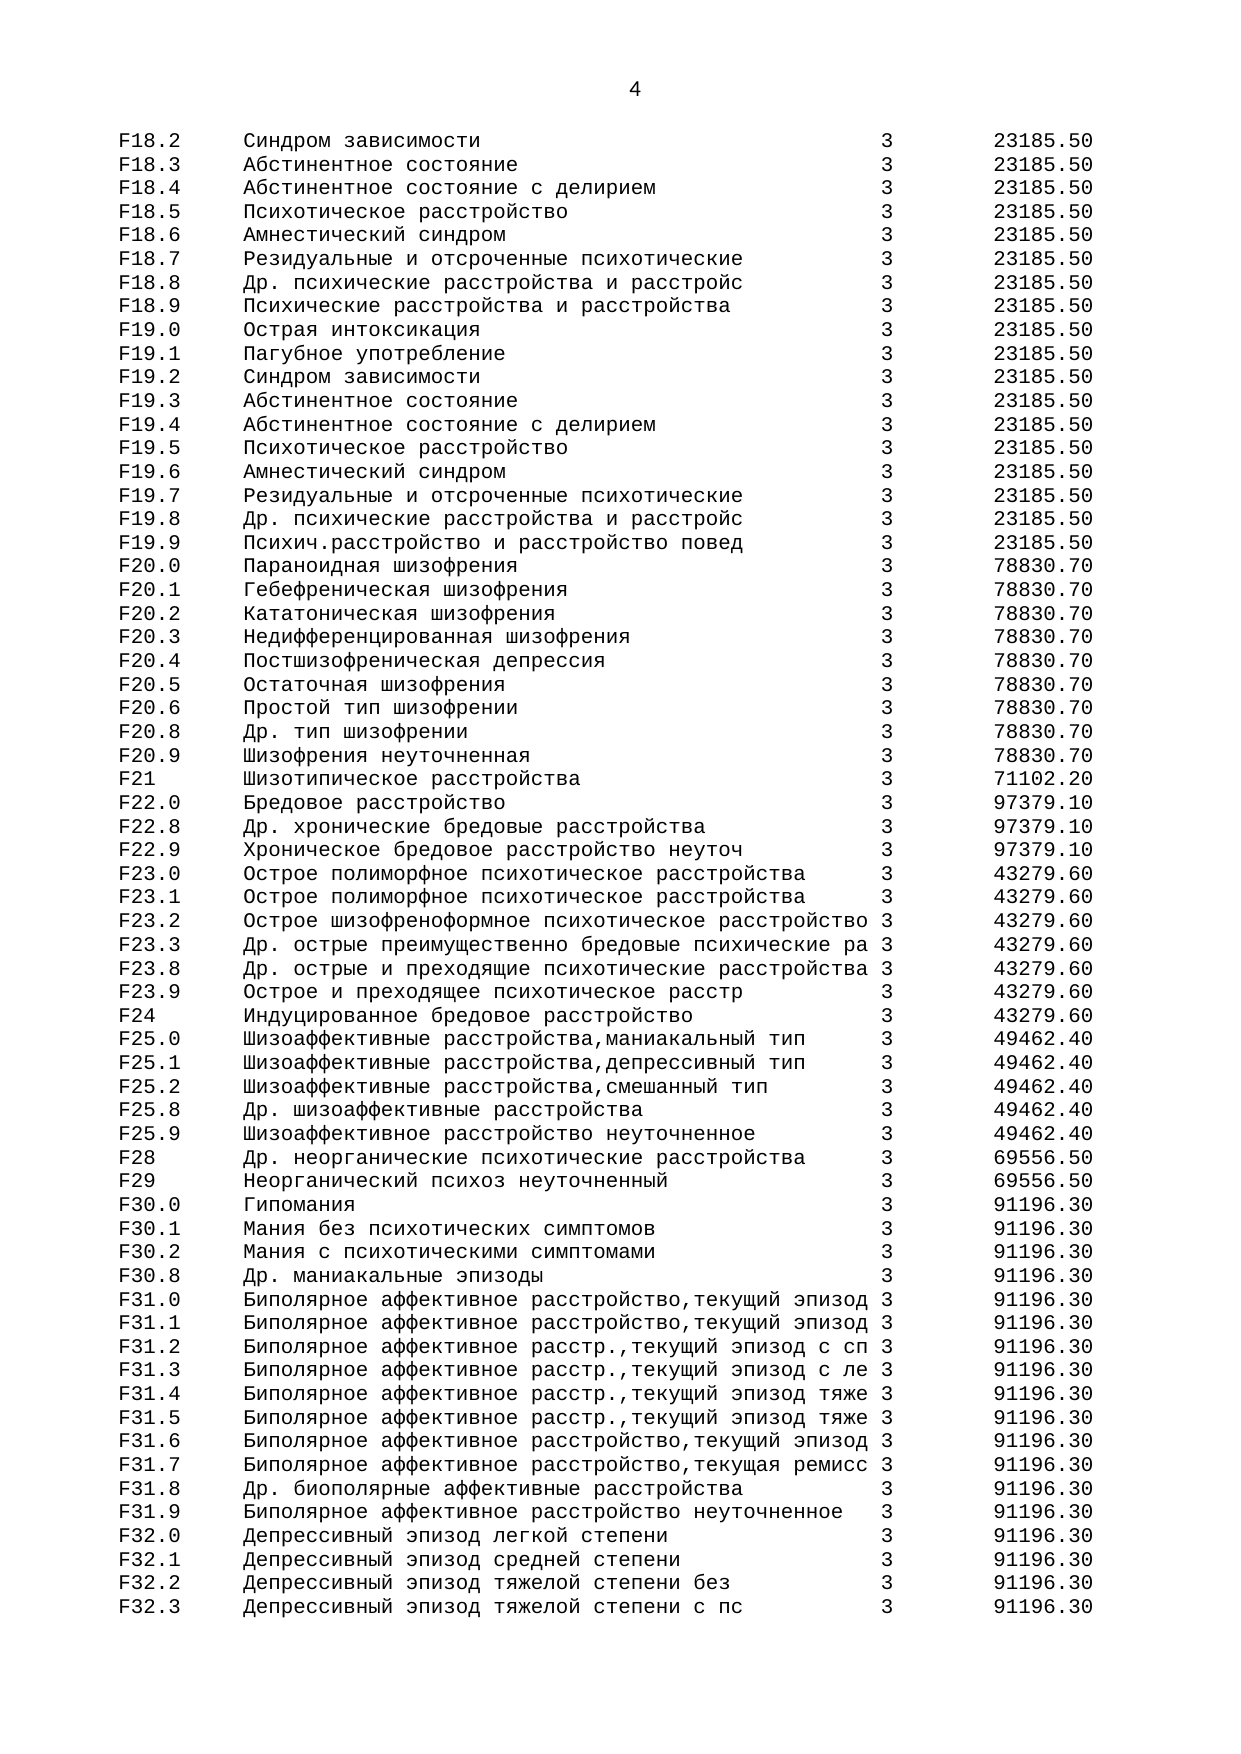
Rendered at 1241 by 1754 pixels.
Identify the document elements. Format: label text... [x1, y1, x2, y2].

text F18.2 Синдром зависимости 3 23185.50 [118, 130, 1152, 153]
text F19.3 Абстинентное состояние 3 23185.50 [118, 390, 1152, 414]
text F31.0 Биполярное аффективное расстройство,текущий эпизод 3 91196.30 [118, 1288, 1152, 1312]
text F31.6 Биполярное аффективное расстройство,текущий эпизод 3 91196.30 [118, 1430, 1152, 1454]
text F23.3 Др. острые преимущественно бредовые психические ра 3 43279.60 [118, 934, 1152, 957]
text F25.2 Шизоаффективные расстройства,смешанный тип 3 49462.40 [118, 1076, 1152, 1099]
text F19.0 Острая интоксикация 3 23185.50 [118, 319, 1152, 343]
text F20.1 Гебефреническая шизофрения 3 78830.70 [118, 579, 1152, 603]
text F20.9 Шизофрения неуточненная 3 78830.70 [118, 745, 1152, 768]
text F23.2 Острое шизофреноформное психотическое расстройство 3 43279.60 [118, 910, 1152, 934]
text F31.3 Биполярное аффективное расстр.,текущий эпизод с ле 3 91196.30 [118, 1359, 1152, 1383]
text F19.2 Синдром зависимости 3 23185.50 [118, 366, 1152, 390]
text F18.6 Амнестический синдром 3 23185.50 [118, 224, 1152, 248]
text F30.2 Мания с психотическими симптомами 3 91196.30 [118, 1241, 1152, 1265]
text F25.8 Др. шизоаффективные расстройства 3 49462.40 [118, 1099, 1152, 1123]
text F28 Др. неорганические психотические расстройства 3 69556.50 [118, 1147, 1152, 1170]
text F31.8 Др. биополярные аффективные расстройства 3 91196.30 [118, 1478, 1152, 1501]
text F31.4 Биполярное аффективное расстр.,текущий эпизод тяже 3 91196.30 [118, 1383, 1152, 1407]
text F18.8 Др. психические расстройства и расстройс 3 23185.50 [118, 272, 1152, 295]
text F32.2 Депрессивный эпизод тяжелой степени без 3 91196.30 [118, 1572, 1152, 1596]
text F20.8 Др. тип шизофрении 3 78830.70 [118, 721, 1152, 745]
text F22.8 Др. хронические бредовые расстройства 3 97379.10 [118, 816, 1152, 839]
text F19.8 Др. психические расстройства и расстройс 3 23185.50 [118, 508, 1152, 532]
text F20.2 Кататоническая шизофрения 3 78830.70 [118, 603, 1152, 626]
text F20.0 Параноидная шизофрения 3 78830.70 [118, 556, 1152, 579]
text F19.1 Пагубное употребление 3 23185.50 [118, 343, 1152, 366]
text F31.5 Биполярное аффективное расстр.,текущий эпизод тяже 3 91196.30 [118, 1407, 1152, 1430]
text F32.0 Депрессивный эпизод легкой степени 3 91196.30 [118, 1525, 1152, 1549]
text F29 Неорганический психоз неуточненный 3 69556.50 [118, 1170, 1152, 1194]
text F31.7 Биполярное аффективное расстройство,текущая ремисс 3 91196.30 [118, 1454, 1152, 1478]
text F25.9 Шизоаффективное расстройство неуточненное 3 49462.40 [118, 1123, 1152, 1147]
text F18.4 Абстинентное состояние с делирием 3 23185.50 [118, 177, 1152, 201]
text F22.9 Хроническое бредовое расстройство неуточ 3 97379.10 [118, 839, 1152, 863]
text F24 Индуцированное бредовое расстройство 3 43279.60 [118, 1005, 1152, 1028]
text F30.8 Др. маниакальные эпизоды 3 91196.30 [118, 1265, 1152, 1288]
text F19.7 Резидуальные и отсроченные психотические 3 23185.50 [118, 484, 1152, 508]
text F32.3 Депрессивный эпизод тяжелой степени с пс 3 91196.30 [118, 1596, 1152, 1619]
text F25.0 Шизоаффективные расстройства,маниакальный тип 3 49462.40 [118, 1028, 1152, 1052]
text F32.1 Депрессивный эпизод средней степени 3 91196.30 [118, 1549, 1152, 1572]
text F21 Шизотипическое расстройства 3 71102.20 [118, 768, 1152, 792]
text F20.4 Постшизофреническая депрессия 3 78830.70 [118, 650, 1152, 674]
text F20.6 Простой тип шизофрении 3 78830.70 [118, 697, 1152, 721]
text F23.0 Острое полиморфное психотическое расстройства 3 43279.60 [118, 863, 1152, 887]
text F30.1 Мания без психотических симптомов 3 91196.30 [118, 1218, 1152, 1241]
text F18.5 Психотическое расстройство 3 23185.50 [118, 201, 1152, 224]
text F25.1 Шизоаффективные расстройства,депрессивный тип 3 49462.40 [118, 1052, 1152, 1076]
text F23.1 Острое полиморфное психотическое расстройства 3 43279.60 [118, 887, 1152, 910]
text F19.9 Психич.расстройство и расстройство повед 3 23185.50 [118, 532, 1152, 556]
text F18.7 Резидуальные и отсроченные психотические 3 23185.50 [118, 248, 1152, 272]
text F31.2 Биполярное аффективное расстр.,текущий эпизод с сп 3 91196.30 [118, 1336, 1152, 1359]
text F20.5 Остаточная шизофрения 3 78830.70 [118, 674, 1152, 697]
text F22.0 Бредовое расстройство 3 97379.10 [118, 792, 1152, 816]
text F20.3 Недифференцированная шизофрения 3 78830.70 [118, 626, 1152, 650]
text F30.0 Гипомания 3 91196.30 [118, 1194, 1152, 1218]
text F19.6 Амнестический синдром 3 23185.50 [118, 461, 1152, 484]
text F31.9 Биполярное аффективное расстройство неуточненное 3 91196.30 [118, 1501, 1152, 1525]
text F31.1 Биполярное аффективное расстройство,текущий эпизод 3 91196.30 [118, 1312, 1152, 1336]
text F18.3 Абстинентное состояние 3 23185.50 [118, 153, 1152, 177]
text F19.5 Психотическое расстройство 3 23185.50 [118, 437, 1152, 461]
text F23.8 Др. острые и преходящие психотические расстройства 3 43279.60 [118, 957, 1152, 981]
text F23.9 Острое и преходящее психотическое расстр 3 43279.60 [118, 981, 1152, 1005]
text F18.9 Психические расстройства и расстройства 3 23185.50 [118, 295, 1152, 319]
text F19.4 Абстинентное состояние с делирием 3 23185.50 [118, 414, 1152, 437]
